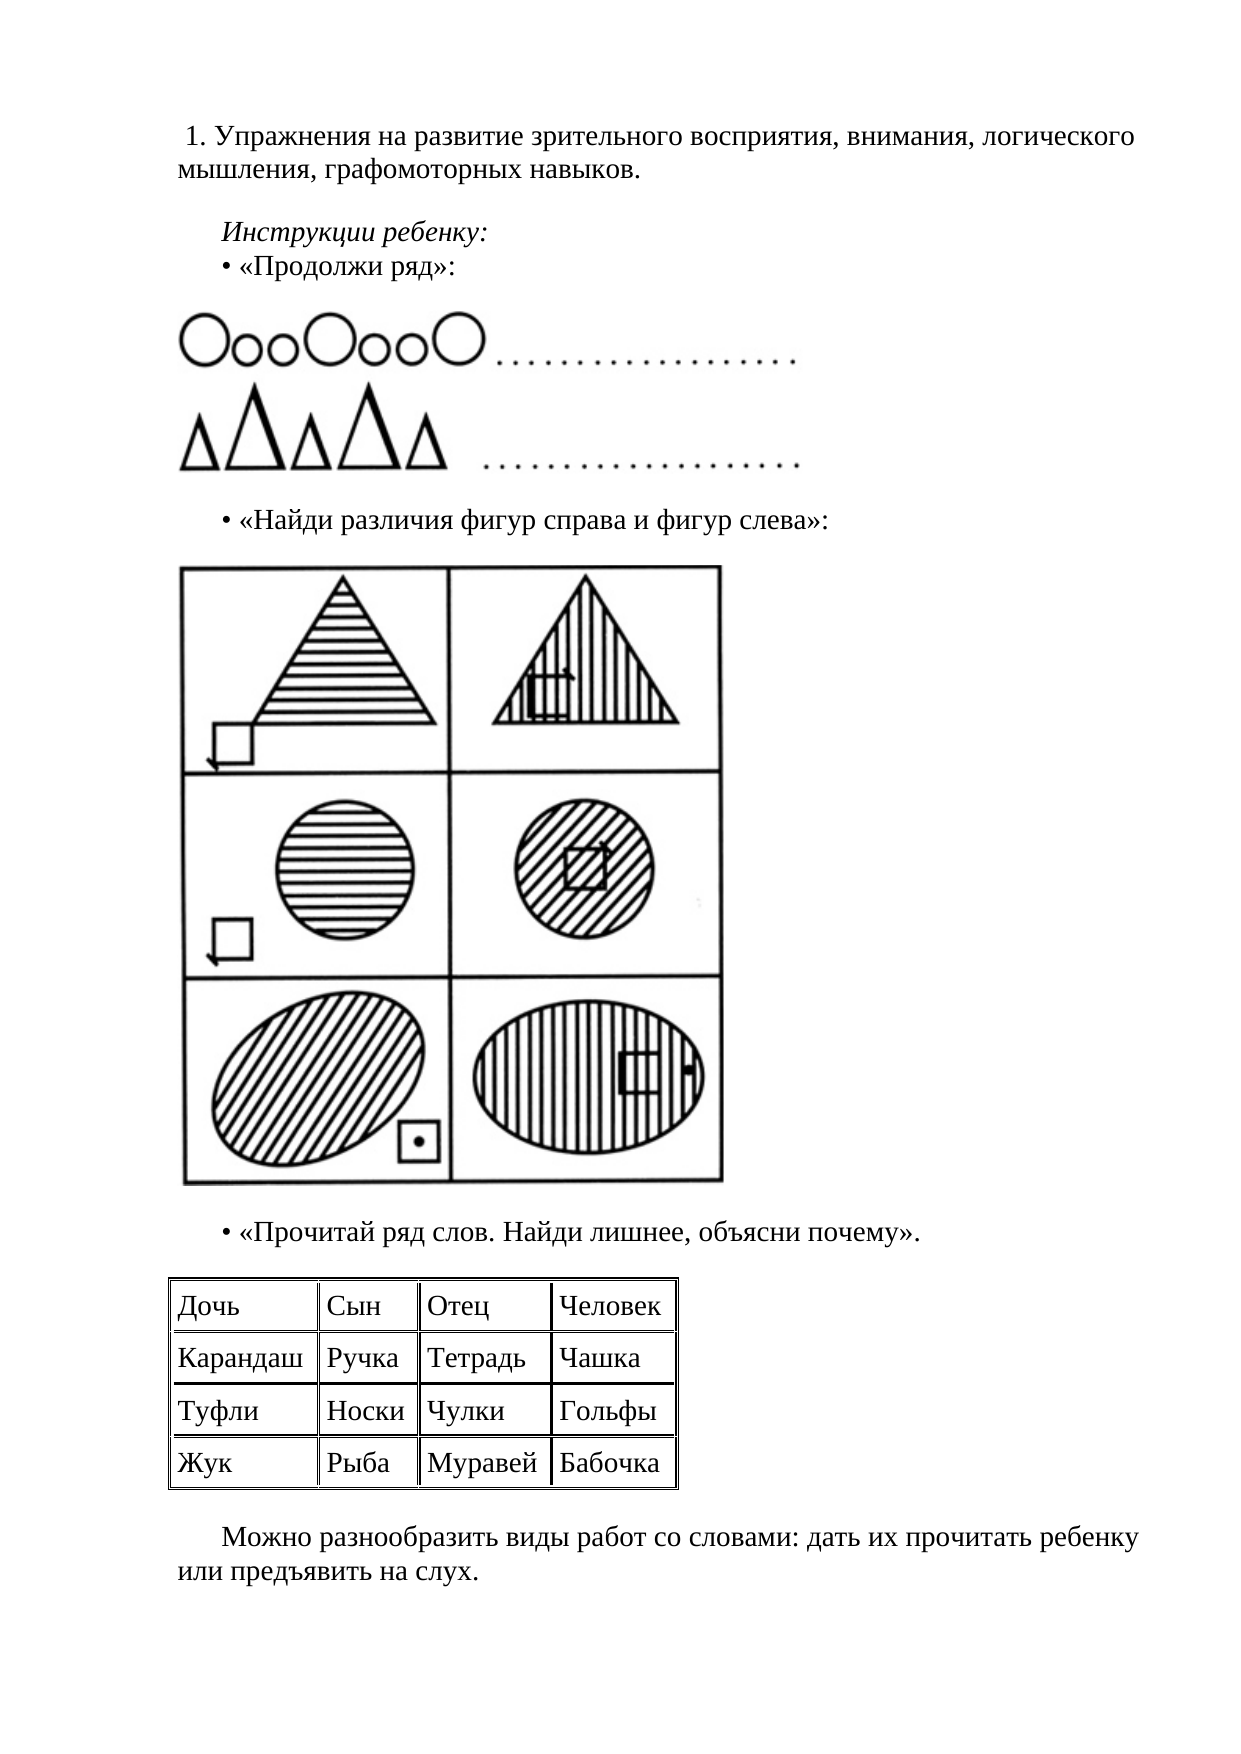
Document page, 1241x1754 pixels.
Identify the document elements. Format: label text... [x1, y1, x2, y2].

table_cell Носки [320, 1385, 417, 1434]
table_header Отец [419, 1281, 551, 1329]
table_cell Тетрадь [421, 1333, 550, 1382]
text 1. Упражнения на развитие зрительного восприятия, внимания, логического мышления, графомоторных навыков. [177, 118, 1152, 185]
table_header Сын [319, 1279, 419, 1329]
table_header Человек [551, 1281, 675, 1329]
table_cell Бабочка [551, 1434, 676, 1487]
text Инструкции ребенку: • «Продолжи ряд»: [177, 214, 1152, 281]
table_cell Муравей [419, 1438, 551, 1487]
table_cell Туфли [171, 1382, 317, 1434]
table_cell Ручка [320, 1333, 417, 1382]
table_header Дочь [171, 1281, 319, 1329]
table_cell Рыба [319, 1434, 419, 1487]
table_cell Карандаш [171, 1330, 317, 1382]
table_cell Гольфы [553, 1382, 675, 1434]
text • «Прочитай ряд слов. Найди лишнее, объясни почему». [177, 1214, 1152, 1248]
picture [177, 310, 803, 474]
text Можно разнообразить виды работ со словами: дать их прочитать ребенку или предъявить на слух. [177, 1519, 1152, 1586]
table_cell Чашка [553, 1330, 676, 1382]
picture [177, 565, 724, 1186]
text • «Найди различия фигур справа и фигур слева»: [177, 502, 1152, 536]
table_cell Чулки [421, 1385, 550, 1434]
table_cell Жук [171, 1434, 319, 1487]
